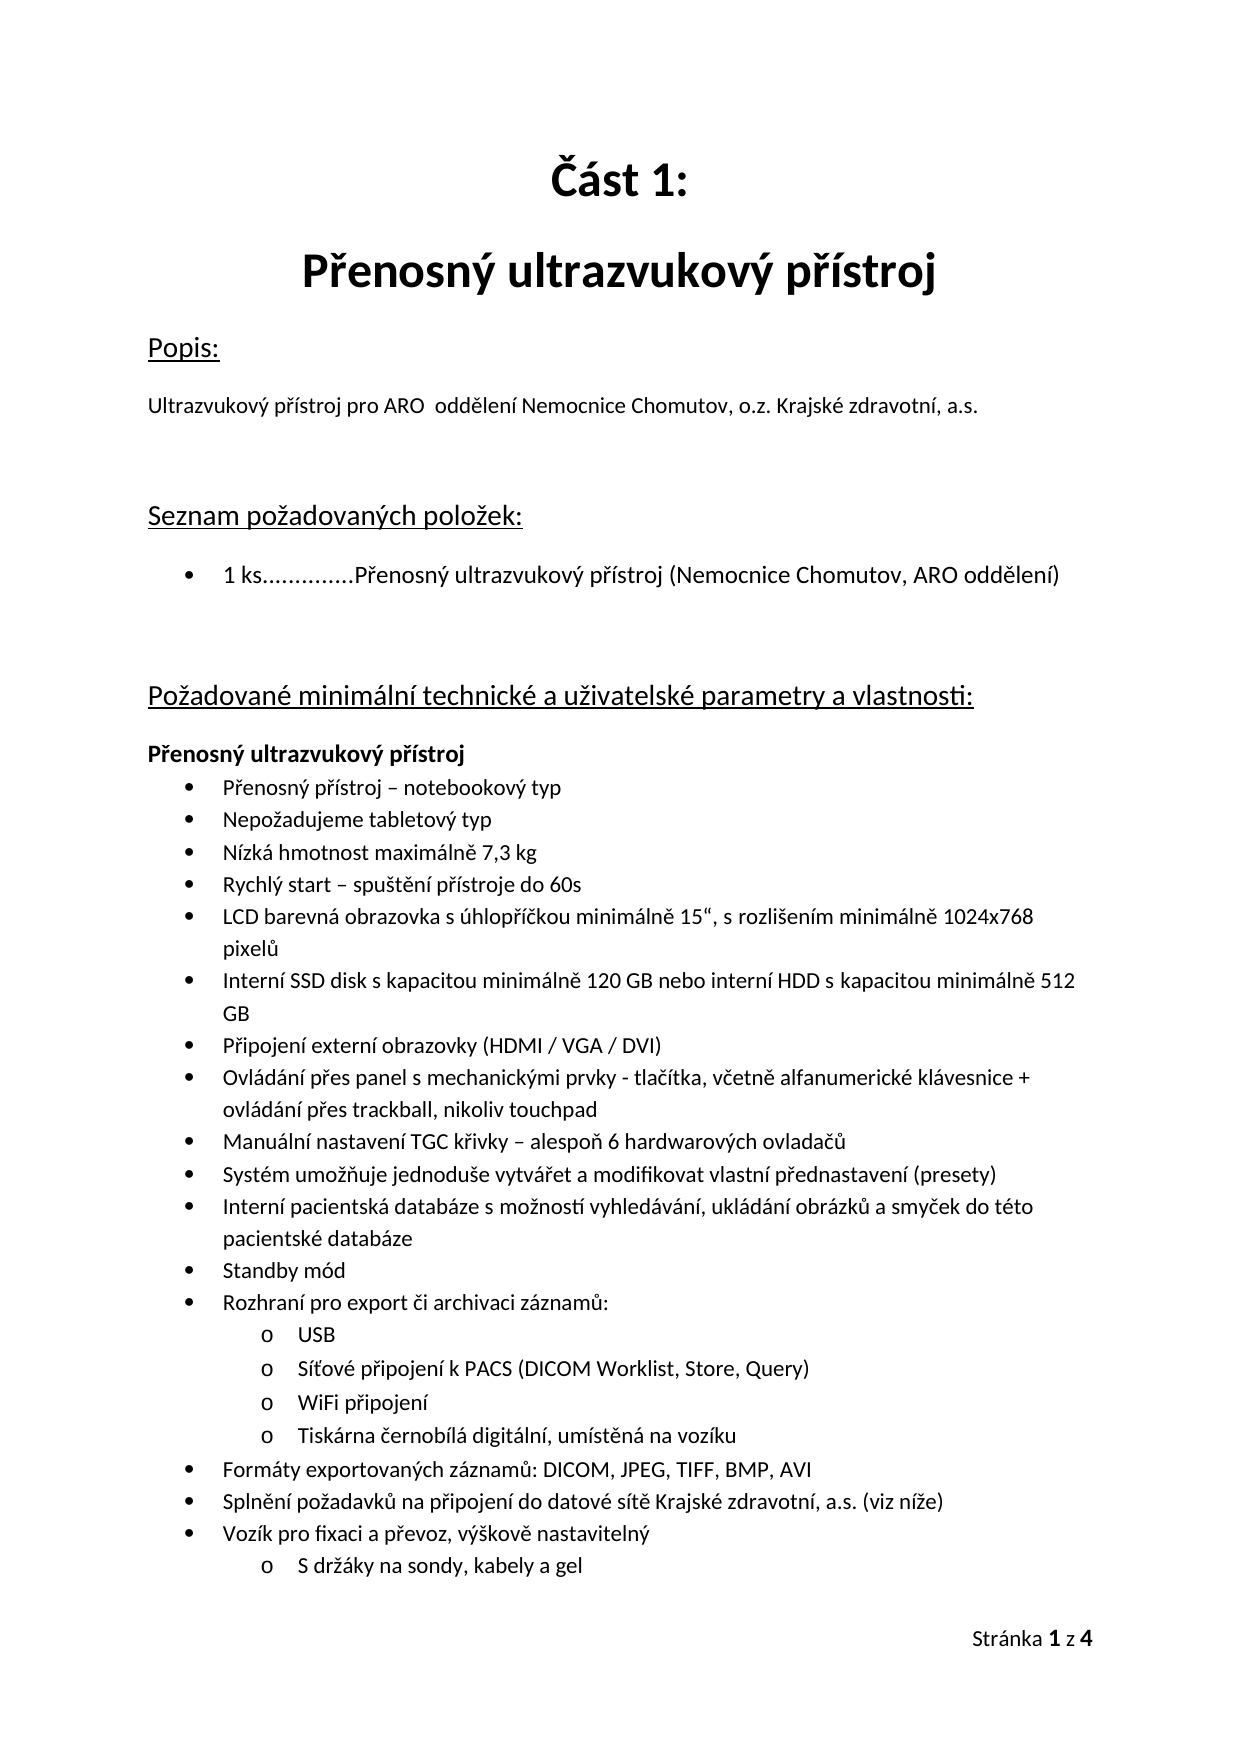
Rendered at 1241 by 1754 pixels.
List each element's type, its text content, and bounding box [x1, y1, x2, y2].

list USB [260, 1321, 1093, 1350]
text Přenosný ultrazvukový přístroj [148, 738, 1093, 769]
list Standby mód [185, 1256, 1093, 1284]
list LCD barevná obrazovka s úhlopříčkou minimálně 15“, s rozlišením minimálně 1024x768 pixelů [185, 902, 1093, 962]
list Systém umožňuje jednoduše vytvářet a modifikovat vlastní přednastavení (presety) [185, 1160, 1093, 1188]
list Nepožadujeme tabletový typ [185, 806, 1093, 834]
list Rychlý start – spuštění přístroje do 60s [185, 870, 1093, 898]
list Manuální nastavení TGC křivky – alespoň 6 hardwarových ovladačů [185, 1127, 1093, 1156]
text Přenosný ultrazvukový přístroj [148, 238, 1093, 299]
text Ultrazvukový přístroj pro ARO oddělení Nemocnice Chomutov, o.z. Krajské zdravotní, a.s. [148, 391, 1093, 419]
list Splnění požadavků na připojení do datové sítě Krajské zdravotní, a.s. (viz níže) [185, 1487, 1093, 1515]
list Interní SSD disk s kapacitou minimálně 120 GB nebo interní HDD s kapacitou minimálně 512 GB [185, 967, 1093, 1027]
text Požadované minimální technické a uživatelské parametry a vlastnosti: [148, 677, 1093, 712]
list 1 ks Přenosný ultrazvukový přístroj (Nemocnice Chomutov, ARO oddělení) [185, 559, 1093, 589]
list Přenosný přístroj – notebookový typ [185, 773, 1093, 801]
list Ovládání přes panel s mechanickými prvky - tlačítka, včetně alfanumerické klávesnice + ovládání přes trackball, nikoliv touchpad [185, 1063, 1093, 1123]
list Interní pacientská databáze s možností vyhledávání, ukládání obrázků a smyček do této pacientské databáze [185, 1192, 1093, 1252]
list Formáty exportovaných záznamů: DICOM, JPEG, TIFF, BMP, AVI [185, 1455, 1093, 1483]
text Popis: [148, 329, 1093, 365]
list Vozík pro fixaci a převoz, výškově nastavitelný [185, 1519, 1093, 1547]
list Nízká hmotnost maximálně 7,3 kg [185, 838, 1093, 866]
list Připojení externí obrazovky (HDMI / VGA / DVI) [185, 1031, 1093, 1059]
list Síťové připojení k PACS (DICOM Worklist, Store, Query) [260, 1354, 1093, 1383]
text Část 1: [148, 148, 1093, 209]
list S držáky na sondy, kabely a gel [260, 1551, 1093, 1581]
list Tiskárna černobílá digitální, umístěná na vozíku [260, 1421, 1093, 1450]
list Rozhraní pro export či archivaci záznamů: [185, 1288, 1093, 1316]
list WiFi připojení [260, 1388, 1093, 1417]
text Seznam požadovaných položek: [148, 497, 1093, 533]
